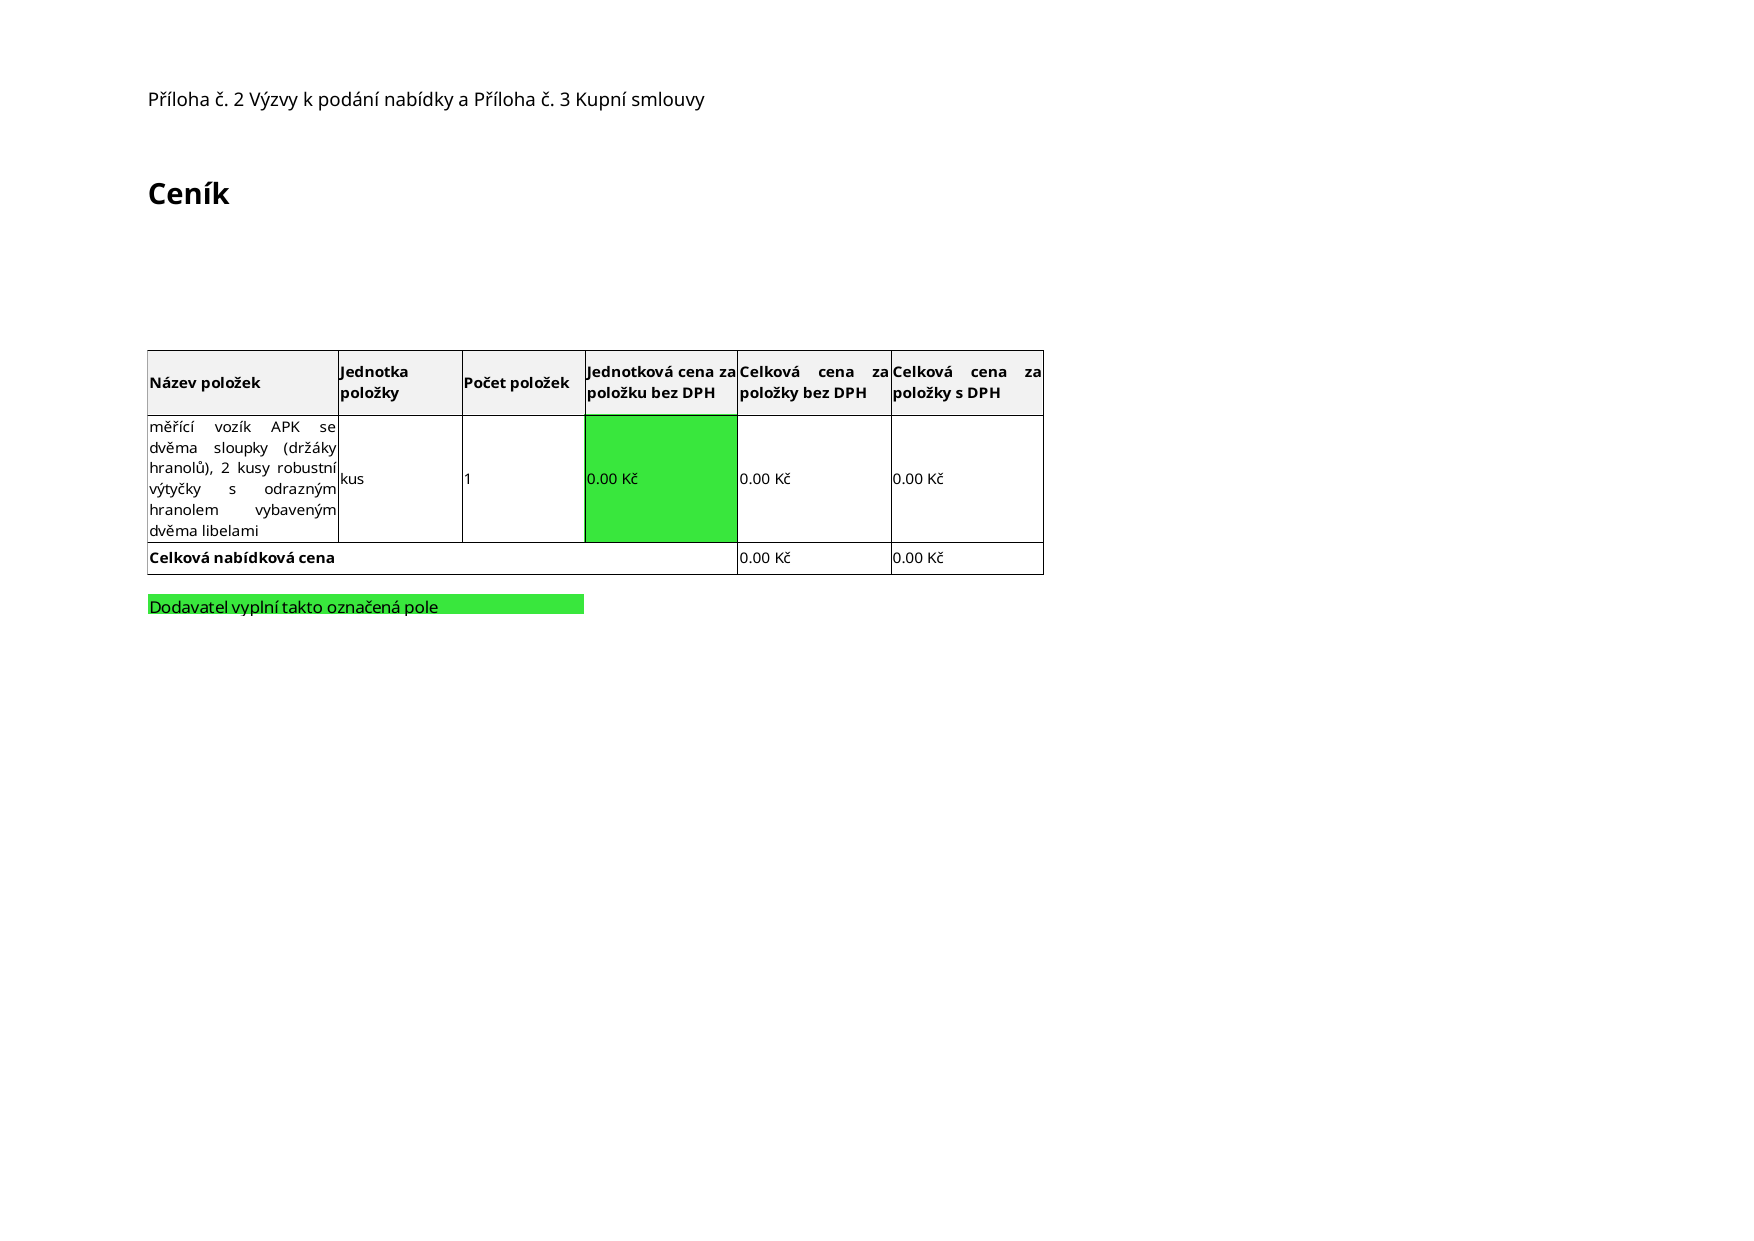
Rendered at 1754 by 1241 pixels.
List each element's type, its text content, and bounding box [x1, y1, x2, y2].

subtitle Ceník [148, 173, 1606, 213]
